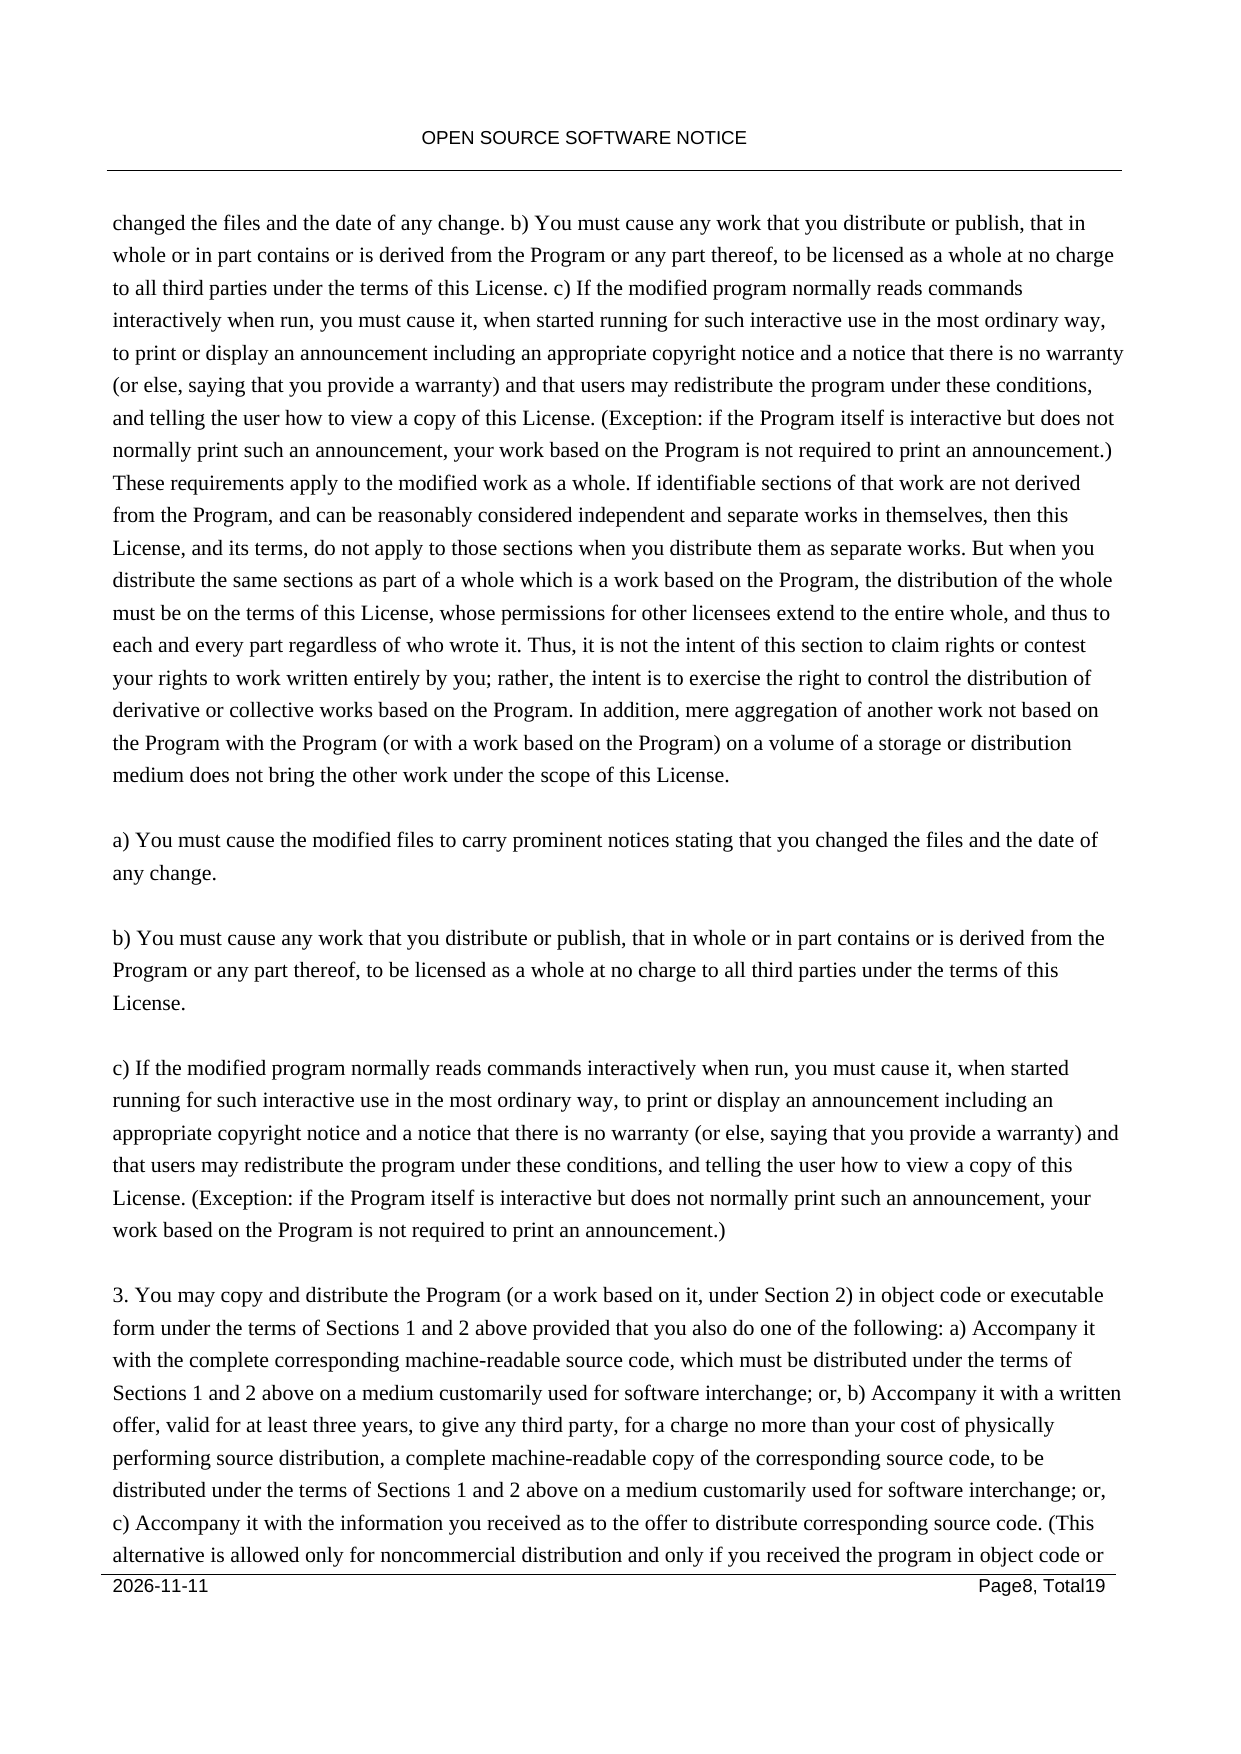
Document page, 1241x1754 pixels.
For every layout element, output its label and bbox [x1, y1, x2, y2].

text [112, 206, 1128, 1571]
